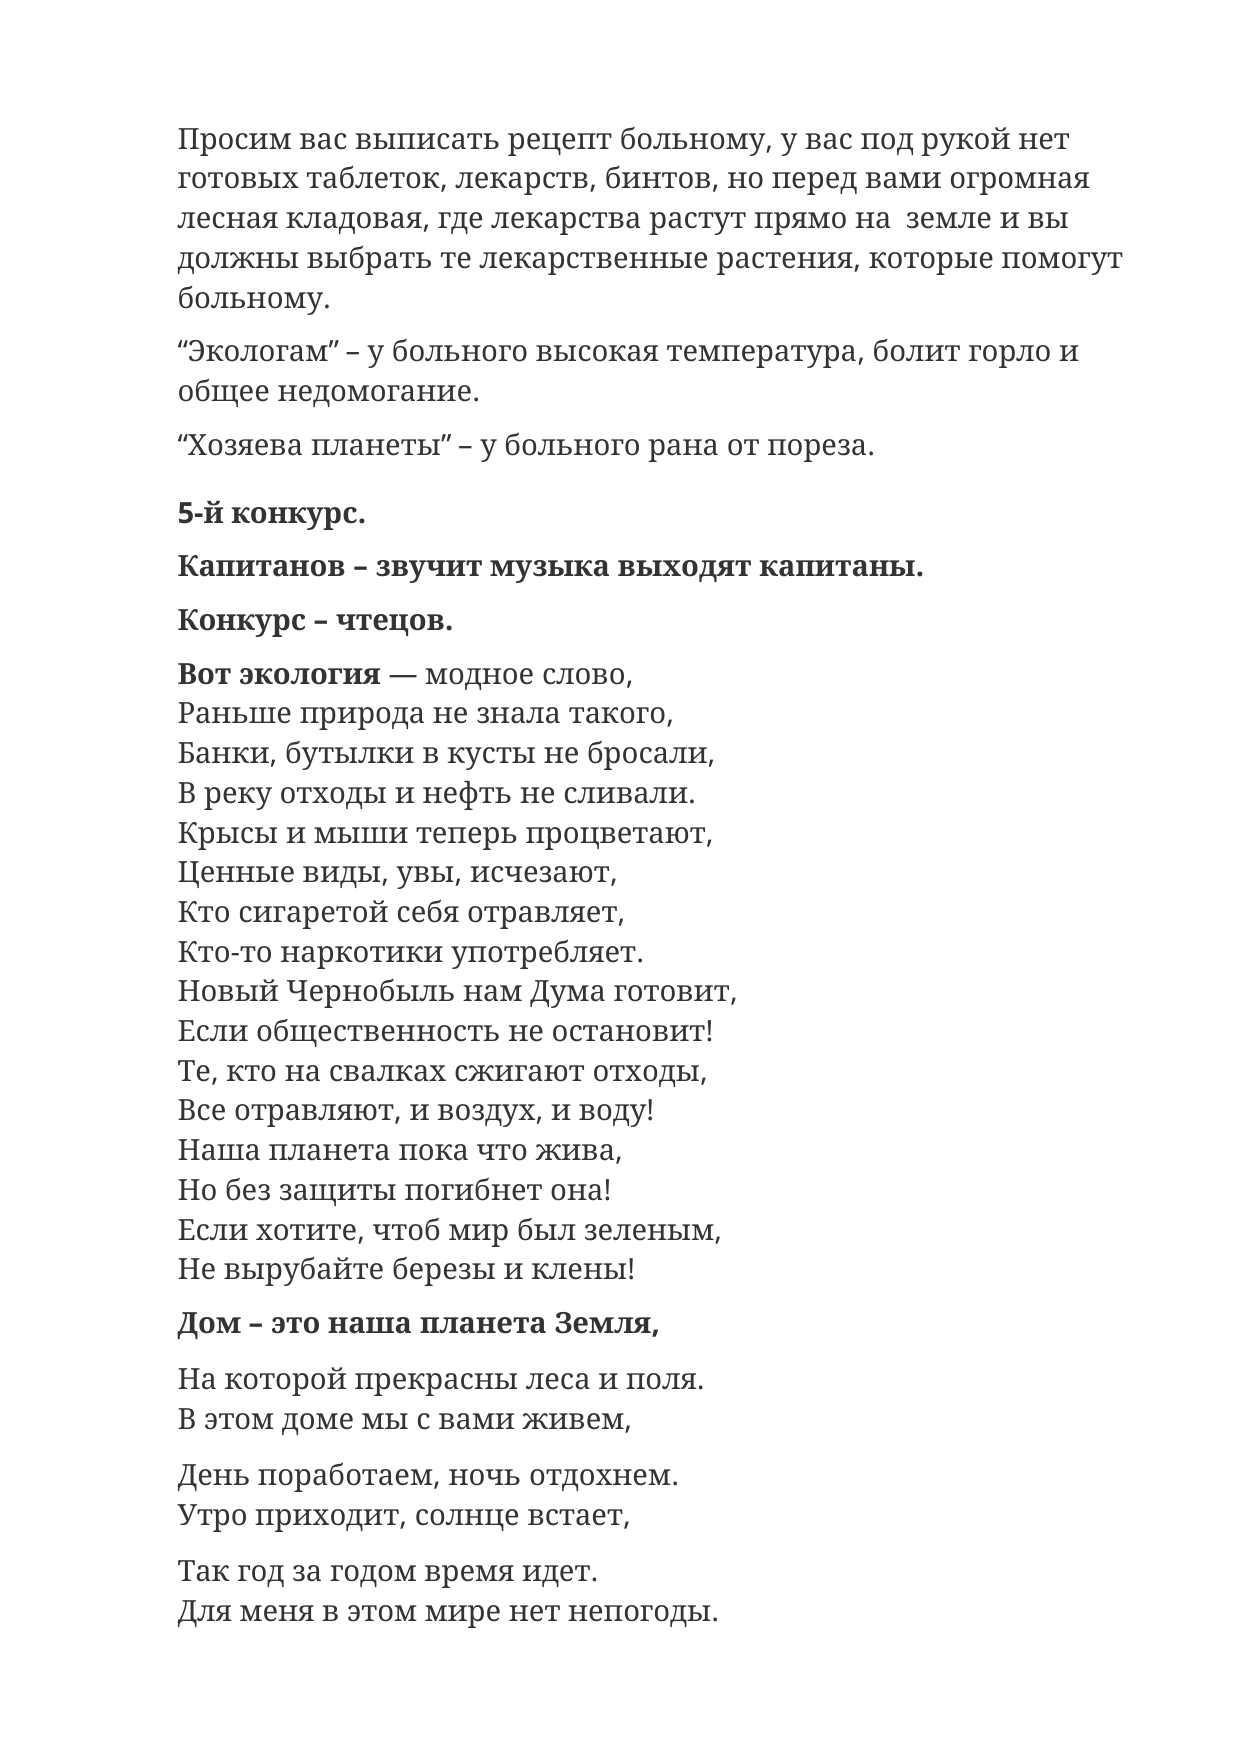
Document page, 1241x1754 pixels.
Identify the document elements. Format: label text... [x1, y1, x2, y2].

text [177, 1551, 1152, 1630]
text День поработаем, ночь отдохнем. Утро приходит, солнце встает, [177, 1454, 1152, 1534]
text Просим вас выписать рецепт больному, у вас под рукой нет готовых таблеток, лекарств, бинтов, но перед вами огромная лесная кладовая, где лекарства растут прямо на земле и вы должны выбрать те лекарственные растения, которые помогут больному. [177, 118, 1152, 317]
text “Экологам” – у больного высокая температура, болит горло и общее недомогание. [177, 331, 1152, 410]
text Капитанов – звучит музыка выходят капитаны. [177, 546, 1152, 585]
text Дом – это наша планета Земля, [177, 1302, 1152, 1342]
text “Хозяева планеты” – у больного рана от пореза. [177, 424, 1152, 464]
text Вот экология — модное слово, Раньше природа не знала такого, Банки, бутылки в кусты не бросали, В реку отходы и нефть не сливали. Крысы и мыши теперь процветают, Ценные виды, увы, исчезают, Кто сигаретой себя отравляет, Кто-то наркотики употребляет. Новый Чернобыль нам Дума готовит, Если общественность не остановит! Те, кто на свалках сжигают отходы, Все отравляют, и воздух, и воду! Наша планета пока что жива, Но без защиты погибнет она! Если хотите, чтоб мир был зеленым, Не вырубайте березы и клены! [177, 653, 1152, 1288]
text На которой прекрасны леса и поля. В этом доме мы с вами живем, [177, 1358, 1152, 1438]
text 5-й конкурс. [177, 492, 1152, 532]
text Конкурс – чтецов. [177, 599, 1152, 639]
